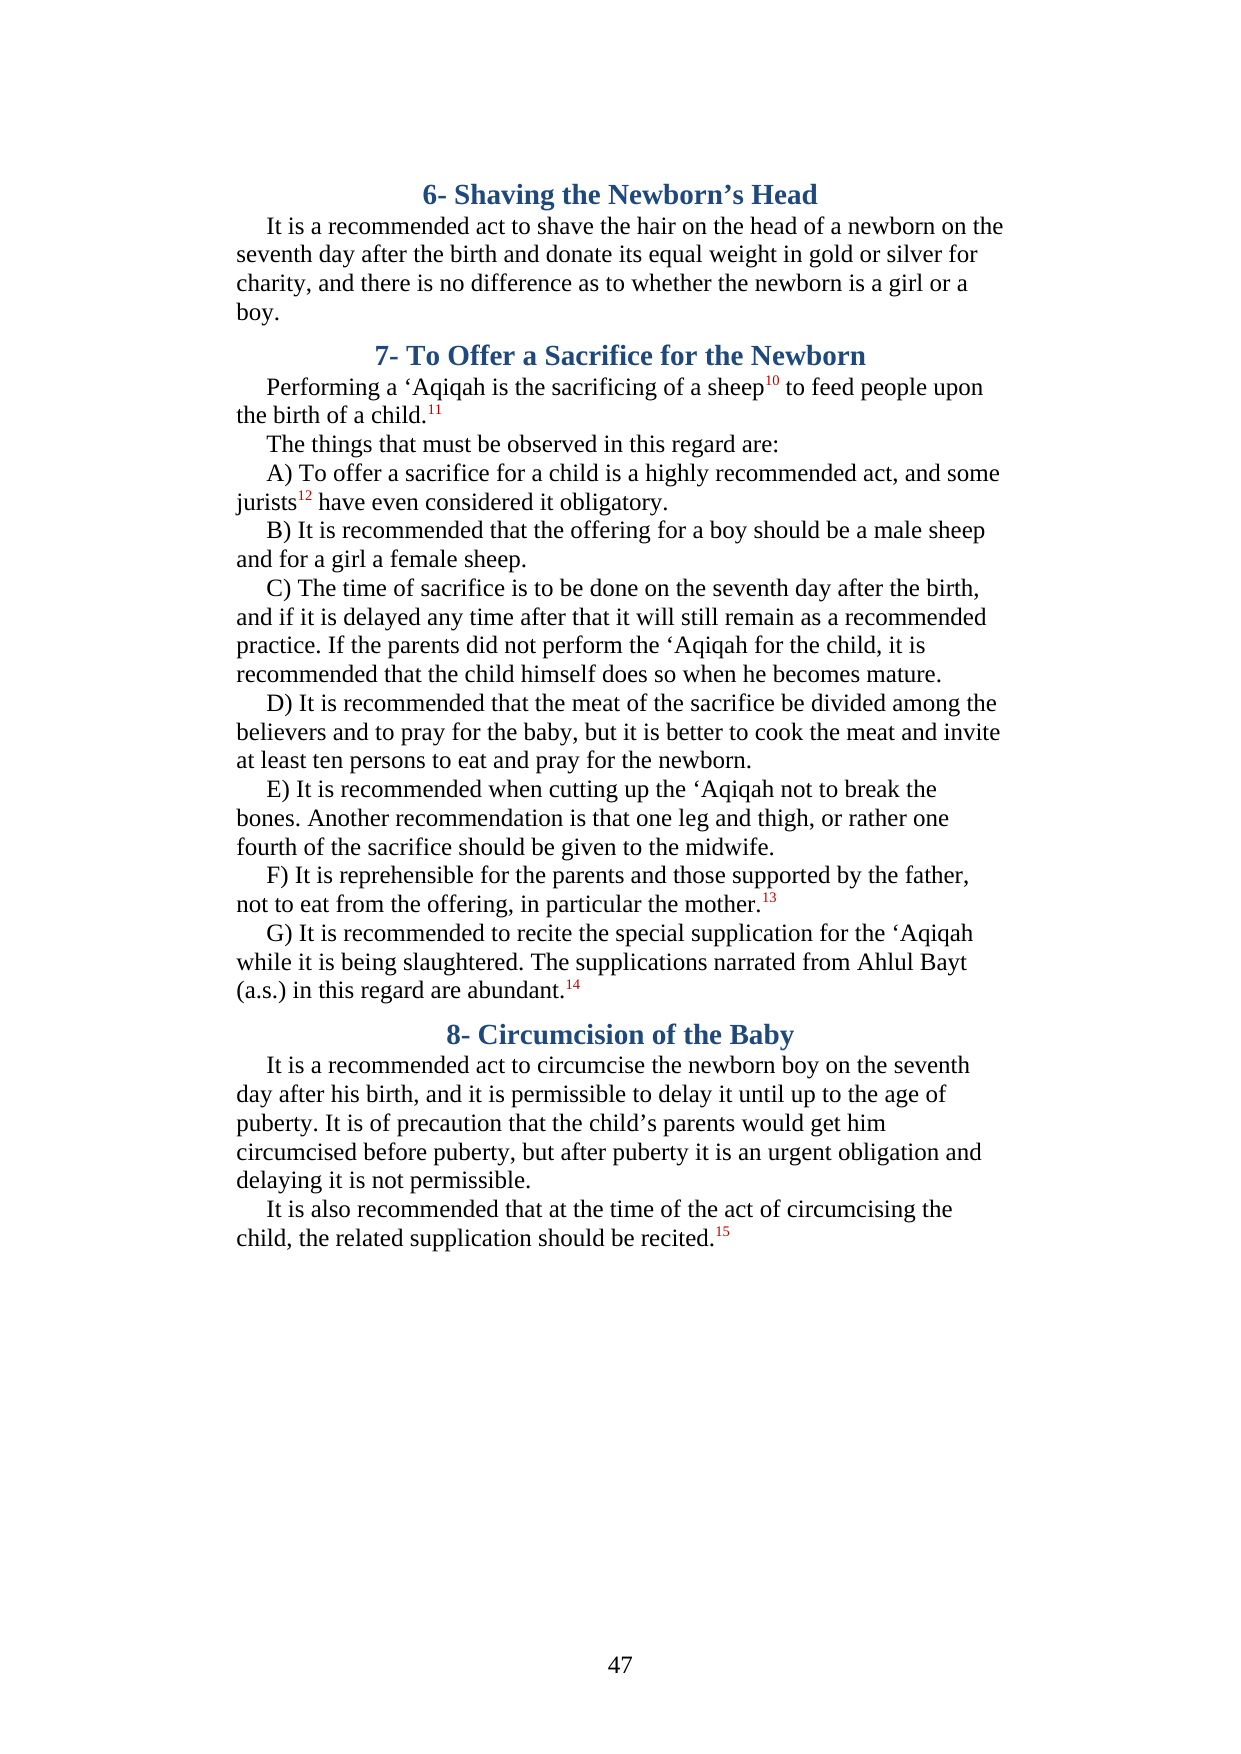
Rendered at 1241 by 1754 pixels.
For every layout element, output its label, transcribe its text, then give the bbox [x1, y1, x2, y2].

text It is a recommended act to shave the hair on the head of a newborn on the seventh day after the birth and donate its equal weight in gold or silver for charity, and there is no difference as to whether the newborn is a girl or a boy. [236, 211, 1004, 326]
subtitle 8- Circumcision of the Baby [236, 1017, 1004, 1050]
text E) It is recommended when cutting up the ‘Aqiqah not to break the bones. Another recommendation is that one leg and thigh, or rather one fourth of the sacrifice should be given to the midwife. [236, 774, 1004, 861]
text G) It is recommended to recite the special supplication for the ‘Aqiqah while it is being slaughtered. The supplications narrated from Ahlul Bayt (a.s.) in this regard are abundant.14 [236, 918, 1004, 1004]
text D) It is recommended that the meat of the sacrifice be divided among the believers and to pray for the baby, but it is better to cook the meat and invite at least ten persons to eat and pray for the newborn. [236, 688, 1004, 774]
text It is a recommended act to circumcise the newborn boy on the seventh day after his birth, and it is permissible to delay it until up to the age of puberty. It is of precaution that the child’s parents would get him circumcised before puberty, but after puberty it is an urgent obligation and delaying it is not permissible. [236, 1050, 1004, 1194]
text It is also recommended that at the time of the act of circumcising the child, the related supplication should be recited.15 [236, 1194, 1004, 1252]
text The things that must be observed in this regard are: [236, 429, 1004, 458]
text F) It is reprehensible for the parents and those supported by the father, not to eat from the offering, in particular the mother.13 [236, 861, 1004, 918]
text A) To offer a sacrifice for a child is a highly recommended act, and some jurists12 have even considered it obligatory. [236, 458, 1004, 516]
text C) The time of sacrifice is to be done on the seventh day after the birth, and if it is delayed any time after that it will still remain as a recommended practice. If the parents did not perform the ‘Aqiqah for the child, it is recommended that the child himself does so when he becomes mature. [236, 573, 1004, 688]
text B) It is recommended that the offering for a boy should be a male sheep and for a girl a female sheep. [236, 516, 1004, 573]
text Performing a ‘Aqiqah is the sacrificing of a sheep10 to feed people upon the birth of a child.11 [236, 372, 1004, 429]
subtitle 6- Shaving the Newborn’s Head [236, 177, 1004, 211]
subtitle 7- To Offer a Sacrifice for the Newborn [236, 338, 1004, 372]
